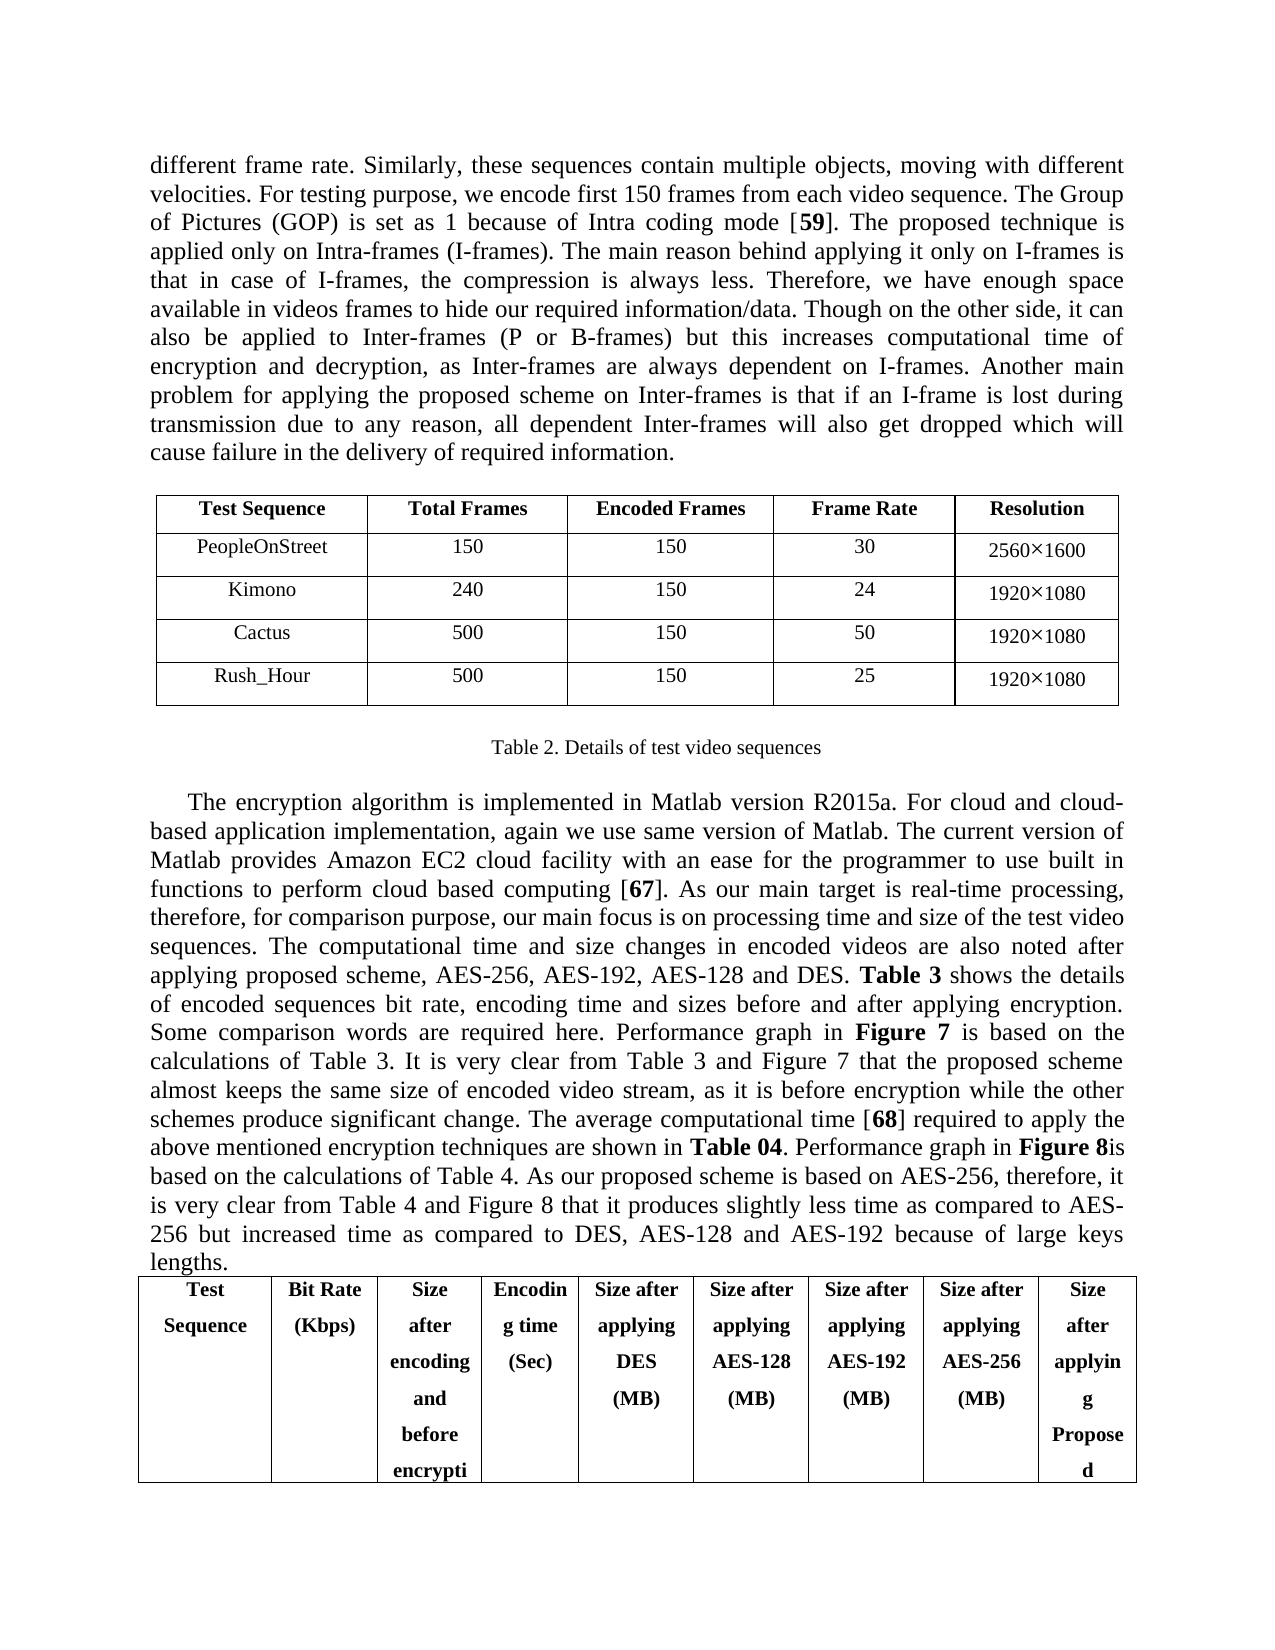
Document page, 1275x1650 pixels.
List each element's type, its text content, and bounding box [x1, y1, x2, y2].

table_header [378, 1277, 481, 1482]
table_cell 24 [774, 577, 954, 619]
table_cell 150 [568, 663, 773, 705]
table_header Frame Rate [774, 496, 954, 533]
table_cell 25 [774, 663, 954, 705]
table_header Resolution [956, 496, 1118, 533]
text Table 2. Details of test video sequences [150, 735, 1125, 759]
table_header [809, 1277, 923, 1482]
table_cell 500 [368, 663, 567, 705]
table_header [579, 1277, 693, 1482]
text The encryption algorithm is implemented in Matlab version R2015a. For cloud and cloud-based application implementation, again we use same version of Matlab. The current version of Matlab provides Amazon EC2 cloud facility with an ease for the programmer to use built in functions to perform cloud based computing [67]. As our main target is real-time processing, therefore, for comparison purpose, our main focus is on processing time and size of the test video sequences. The computational time and size changes in encoded videos are also noted after applying proposed scheme, AES-256, AES-192, AES-128 and DES. Table 3 shows the details of encoded sequences bit rate, encoding time and sizes before and after applying encryption. Some comparison words are required here. Performance graph in Figure 7 is based on the calculations of Table 3. It is very clear from Table 3 and Figure 7 that the proposed scheme almost keeps the same size of encoded video stream, as it is before encryption while the other schemes produce significant change. The average computational time [68] required to apply the above mentioned encryption techniques are shown in Table 04. Performance graph in Figure 8is based on the calculations of Table 4. As our proposed scheme is based on AES-256, therefore, it is very clear from Table 4 and Figure 8 that it produces slightly less time as compared to AES-256 but increased time as compared to DES, AES-128 and AES-192 because of large keys lengths. [150, 787, 1125, 1276]
table_cell 150 [568, 534, 773, 576]
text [150, 150, 1125, 466]
table_cell 1920×1080 [956, 577, 1118, 619]
table_cell 240 [368, 577, 567, 619]
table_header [694, 1277, 808, 1482]
table_cell 2560×1600 [956, 534, 1118, 576]
table_header Bit Rate (Kbps) [272, 1277, 377, 1482]
table_cell 1920×1080 [956, 663, 1118, 705]
table_cell 50 [774, 620, 954, 662]
table_header Encoding time (Sec) [482, 1277, 578, 1482]
table_cell PeopleOnStreet [157, 534, 367, 576]
table_cell 30 [774, 534, 954, 576]
table_cell Cactus [157, 620, 367, 662]
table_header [1039, 1277, 1136, 1482]
table_cell Rush_Hour [157, 663, 367, 705]
table_cell 1920×1080 [956, 620, 1118, 662]
table_cell 150 [568, 620, 773, 662]
table_cell 150 [368, 534, 567, 576]
table_cell 150 [568, 577, 773, 619]
table_cell Kimono [157, 577, 367, 619]
table_header Test Sequence [157, 496, 367, 533]
table_header Total Frames [368, 496, 567, 533]
table_cell 500 [368, 620, 567, 662]
table_header Encoded Frames [568, 496, 773, 533]
table_header Test Sequence [139, 1277, 271, 1482]
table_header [924, 1277, 1038, 1482]
